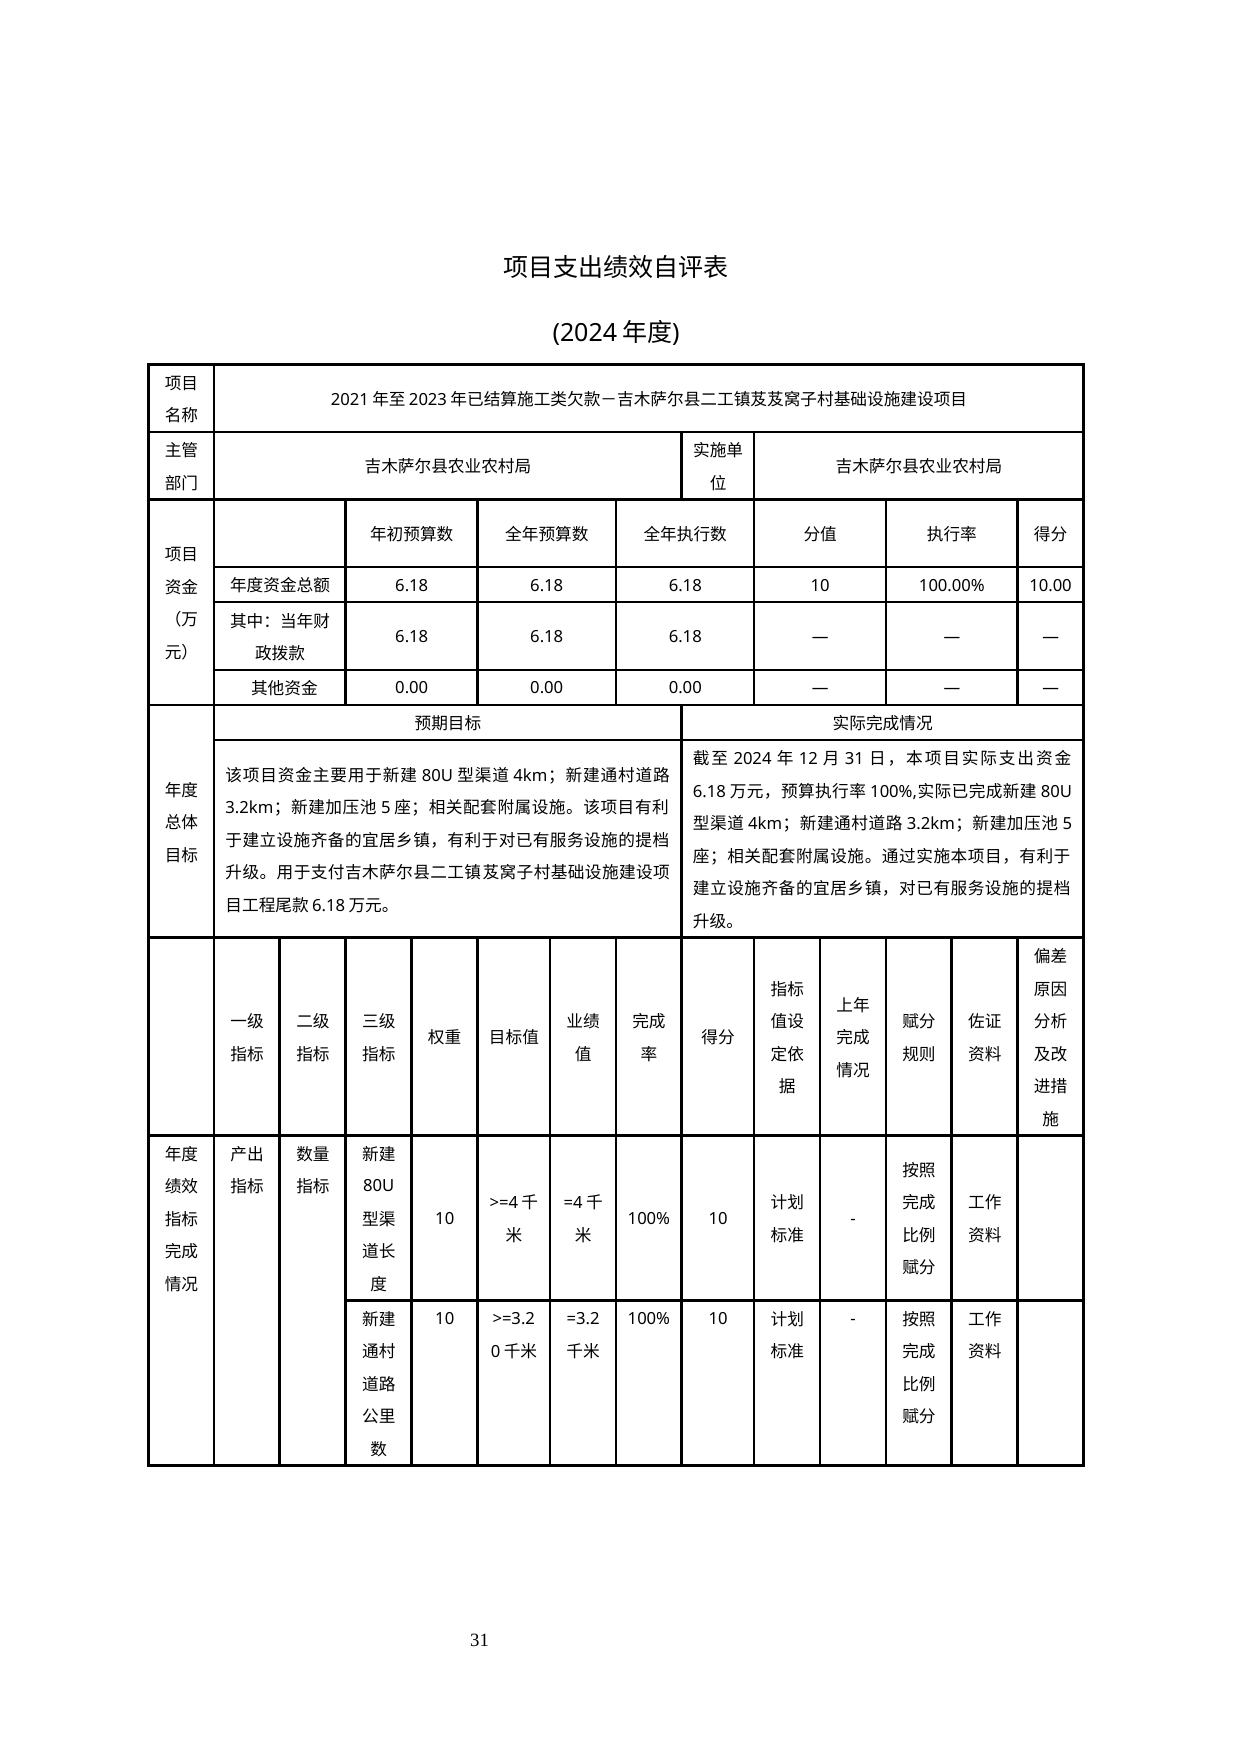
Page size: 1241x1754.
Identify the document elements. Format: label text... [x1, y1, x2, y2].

table_cell 工作资料 [953, 1137, 1016, 1299]
table_cell 100.00% [887, 568, 1016, 601]
table_cell 截至2024年12月31日，本项目实际支出资金6.18万元，预算执行率100%,实际已完成新建80U型渠道4km；新建通村道路3.2km；新建加压池5座；相关配套附属设施。通过实施本项目，有利于建立设施齐备的宜居乡镇，对已有服务设施的提档升级。 [683, 741, 1082, 936]
table_cell 6.18 [617, 603, 753, 668]
table_cell 三级指标 [347, 939, 410, 1134]
table_cell — [1019, 671, 1082, 703]
table_cell [1019, 1302, 1082, 1464]
table_cell [1019, 1137, 1082, 1299]
table_cell 主管部门 [150, 433, 213, 498]
table_cell 完成率 [617, 939, 680, 1134]
table_cell 年度资金总额 [215, 568, 344, 601]
table_cell 得分 [1019, 501, 1082, 566]
table_cell 数量指标 [281, 1137, 344, 1464]
table_cell 目标值 [479, 939, 549, 1134]
table_cell 年初预算数 [347, 501, 476, 566]
table_cell (2024年度) [148, 298, 1083, 363]
table_cell 项目资金（万元） [150, 501, 213, 703]
table_cell 100% [617, 1137, 680, 1299]
table_cell 偏差原因分析及改进措施 [1019, 939, 1082, 1134]
table_cell 上年完成情况 [821, 939, 885, 1134]
table_cell 0.00 [479, 671, 615, 703]
table_cell 2021年至2023年已结算施工类欠款－吉木萨尔县二工镇芨芨窝子村基础设施建设项目 [215, 366, 1082, 431]
table_cell 10.00 [1019, 568, 1082, 601]
table_cell 预期目标 [215, 706, 680, 739]
table_cell 权重 [413, 939, 476, 1134]
table_cell =4千米 [551, 1137, 615, 1299]
table_header 项目支出绩效自评表 [148, 233, 1083, 298]
table_cell 其他资金 [215, 671, 344, 703]
table_cell 计划标准 [755, 1137, 819, 1299]
table_cell 10 [413, 1302, 476, 1464]
table_cell — [755, 603, 885, 668]
table_cell 年度总体目标 [150, 706, 213, 936]
table_cell 业绩值 [551, 939, 615, 1134]
table_cell 产出指标 [215, 1137, 278, 1464]
table_cell 实施单位 [683, 433, 753, 498]
table_cell 按照完成比例赋分 [887, 1302, 950, 1464]
table_cell 6.18 [347, 603, 476, 668]
table_cell 0.00 [617, 671, 753, 703]
table_cell — [887, 603, 1016, 668]
table_cell 吉木萨尔县农业农村局 [215, 433, 680, 498]
table_cell — [755, 671, 885, 703]
table_cell 0.00 [347, 671, 476, 703]
table_cell =3.2千米 [551, 1302, 615, 1464]
table_cell 执行率 [887, 501, 1016, 566]
table_cell 佐证资料 [953, 939, 1016, 1134]
table_cell [215, 501, 344, 566]
table_cell - [821, 1302, 885, 1464]
table_cell 10 [683, 1302, 753, 1464]
table_cell 10 [755, 568, 885, 601]
table_cell 实际完成情况 [683, 706, 1082, 739]
table_cell 全年执行数 [617, 501, 753, 566]
table_cell 6.18 [479, 603, 615, 668]
table_cell — [887, 671, 1016, 703]
table_cell 10 [413, 1137, 476, 1299]
table_cell 6.18 [347, 568, 476, 601]
table_cell 得分 [683, 939, 753, 1134]
table_cell >=4千米 [479, 1137, 549, 1299]
table_cell 工作资料 [953, 1302, 1016, 1464]
table_cell 新建80U型渠道长度 [347, 1137, 410, 1299]
table_cell 分值 [755, 501, 885, 566]
table_cell 新建通村道路公里数 [347, 1302, 410, 1464]
table_cell 指标值设定依据 [755, 939, 819, 1134]
table_cell 按照完成比例赋分 [887, 1137, 950, 1299]
table_cell - [821, 1137, 885, 1299]
table_cell 全年预算数 [479, 501, 615, 566]
table_cell 6.18 [617, 568, 753, 601]
table_cell 赋分规则 [887, 939, 950, 1134]
table_cell 二级指标 [281, 939, 344, 1134]
table_cell 6.18 [479, 568, 615, 601]
table_cell 计划标准 [755, 1302, 819, 1464]
table_cell 一级指标 [215, 939, 278, 1134]
table_cell 项目名称 [150, 366, 213, 431]
table_cell 10 [683, 1137, 753, 1299]
table_cell 该项目资金主要用于新建80U型渠道4km；新建通村道路3.2km；新建加压池5座；相关配套附属设施。该项目有利于建立设施齐备的宜居乡镇，有利于对已有服务设施的提档升级。用于支付吉木萨尔县二工镇芨窝子村基础设施建设项目工程尾款6.18万元。 [215, 741, 680, 936]
table_cell 年度绩效指标完成情况 [150, 1137, 213, 1464]
table_cell >=3.20千米 [479, 1302, 549, 1464]
table_cell [150, 939, 213, 1134]
table_cell 100% [617, 1302, 680, 1464]
table_cell 其中：当年财政拨款 [215, 603, 344, 668]
table_cell — [1019, 603, 1082, 668]
table_cell 吉木萨尔县农业农村局 [755, 433, 1082, 498]
